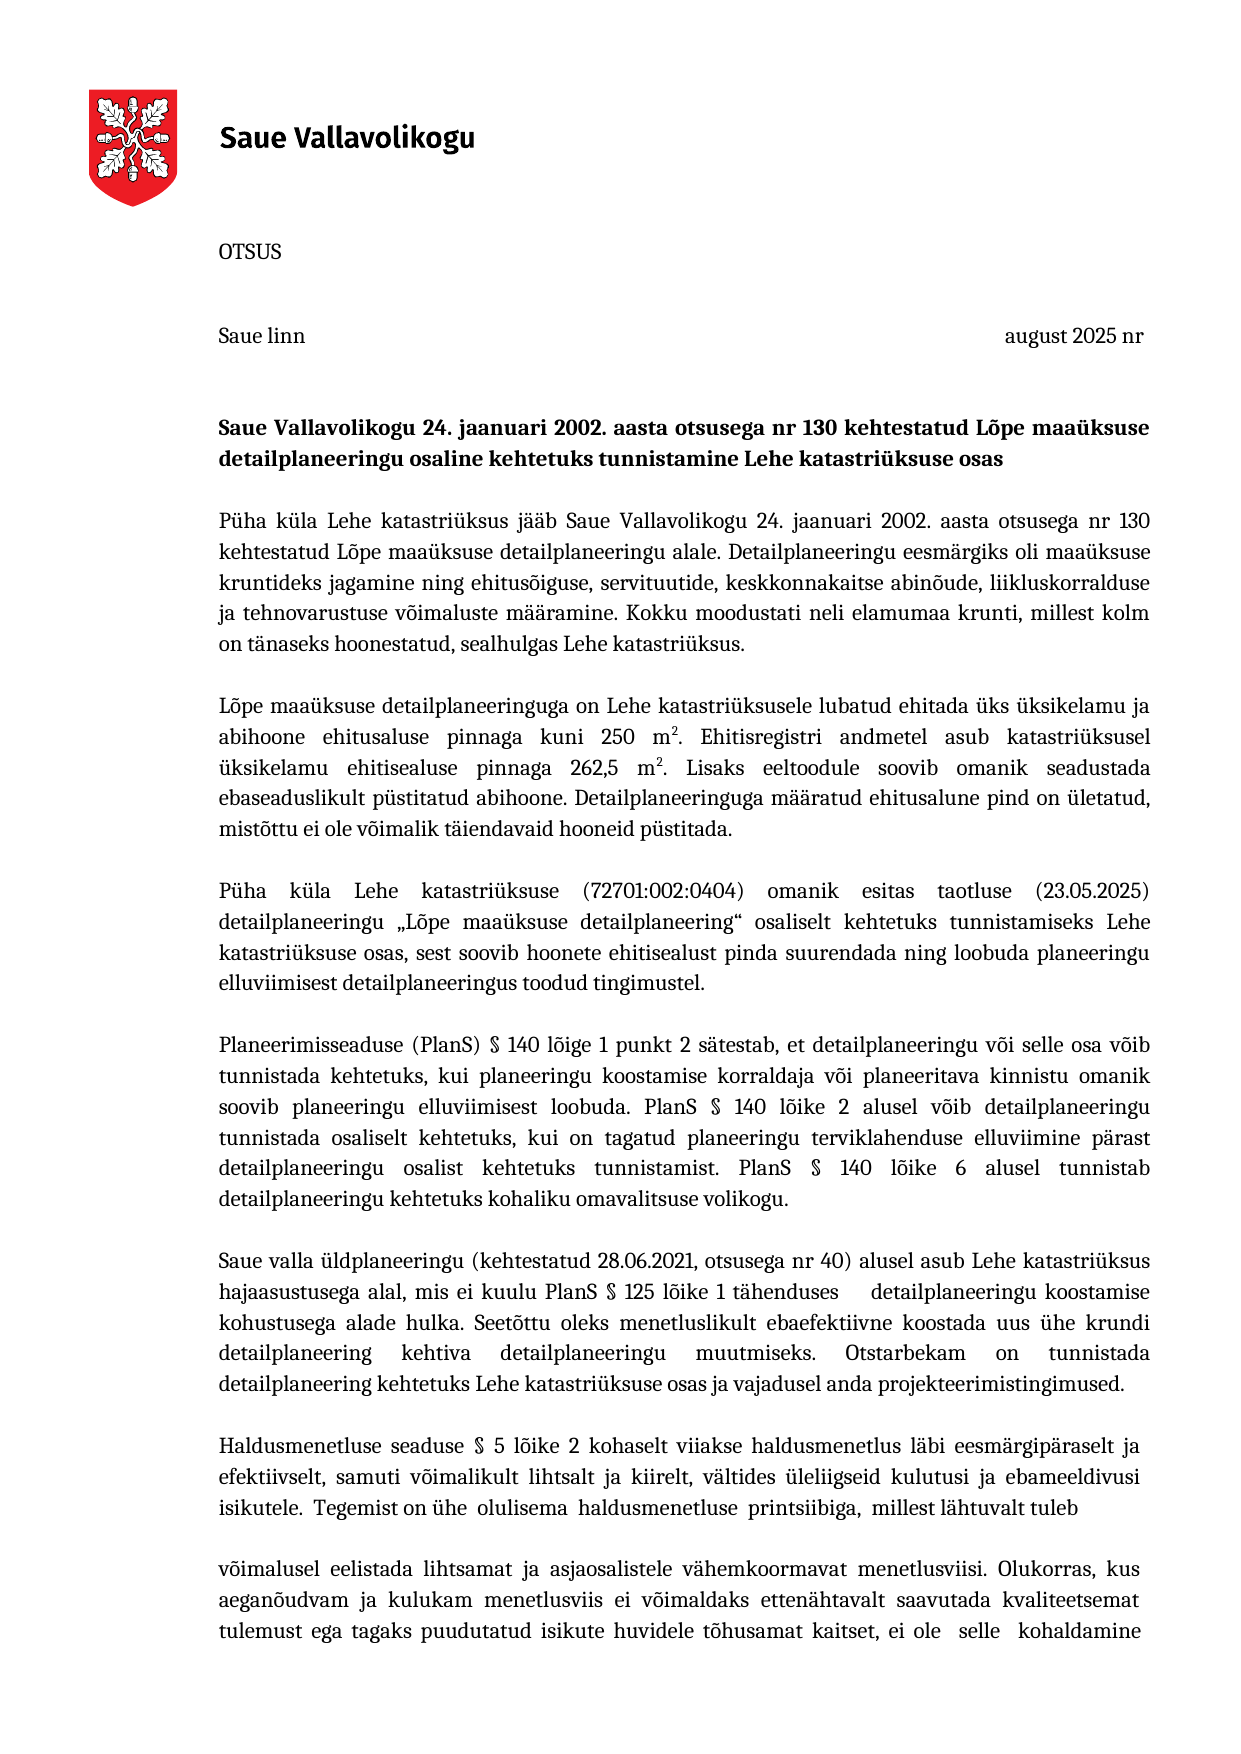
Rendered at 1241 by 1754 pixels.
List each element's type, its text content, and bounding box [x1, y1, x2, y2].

text Haldusmenetluse seaduse § 5 lõike 2 kohaselt viiakse haldusmenetlus läbi eesmärgipäraselt ja efektiivselt, samuti võimalikult lihtsalt ja kiirelt, vältides üleliigseid kulutusi ja ebameeldivusi isikutele. Tegemist on ühe olulisema haldusmenetluse printsiibiga, millest lähtuvalt tuleb [218, 1433, 1152, 1521]
text Saue linn august 2025 nr [218, 323, 1152, 349]
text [218, 1525, 1152, 1644]
text OTSUS [218, 89, 1152, 266]
text Saue Vallavolikogu 24. jaanuari 2002. aasta otsusega nr 130 kehtestatud Lõpe maaüksuse detailplaneeringu osaline kehtetuks tunnistamine Lehe katastriüksuse osas [218, 415, 1152, 472]
text Lõpe maaüksuse detailplaneeringuga on Lehe katastriüksusele lubatud ehitada üks üksikelamu ja abihoone ehitusaluse pinnaga kuni 250 m2. Ehitisregistri andmetel asub katastriüksusel üksikelamu ehitisealuse pinnaga 262,5 m2. Lisaks eeltoodule soovib omanik seadustada ebaseaduslikult püstitatud abihoone. Detailplaneeringuga määratud ehitusalune pind on ületatud, mistõttu ei ole võimalik täiendavaid hooneid püstitada. [218, 693, 1152, 842]
text Püha küla Lehe katastriüksuse (72701:002:0404) omanik esitas taotluse (23.05.2025) detailplaneeringu „Lõpe maaüksuse detailplaneering“ osaliselt kehtetuks tunnistamiseks Lehe katastriüksuse osas, sest soovib hoonete ehitisealust pinda suurendada ning loobuda planeeringu elluviimisest detailplaneeringus toodud tingimustel. [218, 878, 1152, 997]
text Saue valla üldplaneeringu (kehtestatud 28.06.2021, otsusega nr 40) alusel asub Lehe katastriüksus hajaasustusega alal, mis ei kuulu PlanS § 125 lõike 1 tähenduses detailplaneeringu koostamise kohustusega alade hulka. Seetõttu oleks menetluslikult ebaefektiivne koostada uus ühe krundi detailplaneering kehtiva detailplaneeringu muutmiseks. Otstarbekam on tunnistada detailplaneering kehtetuks Lehe katastriüksuse osas ja vajadusel anda projekteerimistingimused. [218, 1248, 1152, 1397]
text Planeerimisseaduse (PlanS) § 140 lõige 1 punkt 2 sätestab, et detailplaneeringu või selle osa võib tunnistada kehtetuks, kui planeeringu koostamise korraldaja või planeeritava kinnistu omanik soovib planeeringu elluviimisest loobuda. PlanS § 140 lõike 2 alusel võib detailplaneeringu tunnistada osaliselt kehtetuks, kui on tagatud planeeringu terviklahenduse elluviimine pärast detailplaneeringu osalist kehtetuks tunnistamist. PlanS § 140 lõike 6 alusel tunnistab detailplaneeringu kehtetuks kohaliku omavalitsuse volikogu. [218, 1032, 1152, 1212]
text Püha küla Lehe katastriüksus jääb Saue Vallavolikogu 24. jaanuari 2002. aasta otsusega nr 130 kehtestatud Lõpe maaüksuse detailplaneeringu alale. Detailplaneeringu eesmärgiks oli maaüksuse kruntideks jagamine ning ehitusõiguse, servituutide, keskkonnakaitse abinõude, liikluskorralduse ja tehnovarustuse võimaluste määramine. Kokku moodustati neli elamumaa krunti, millest kolm on tänaseks hoonestatud, sealhulgas Lehe katastriüksus. [218, 508, 1152, 657]
